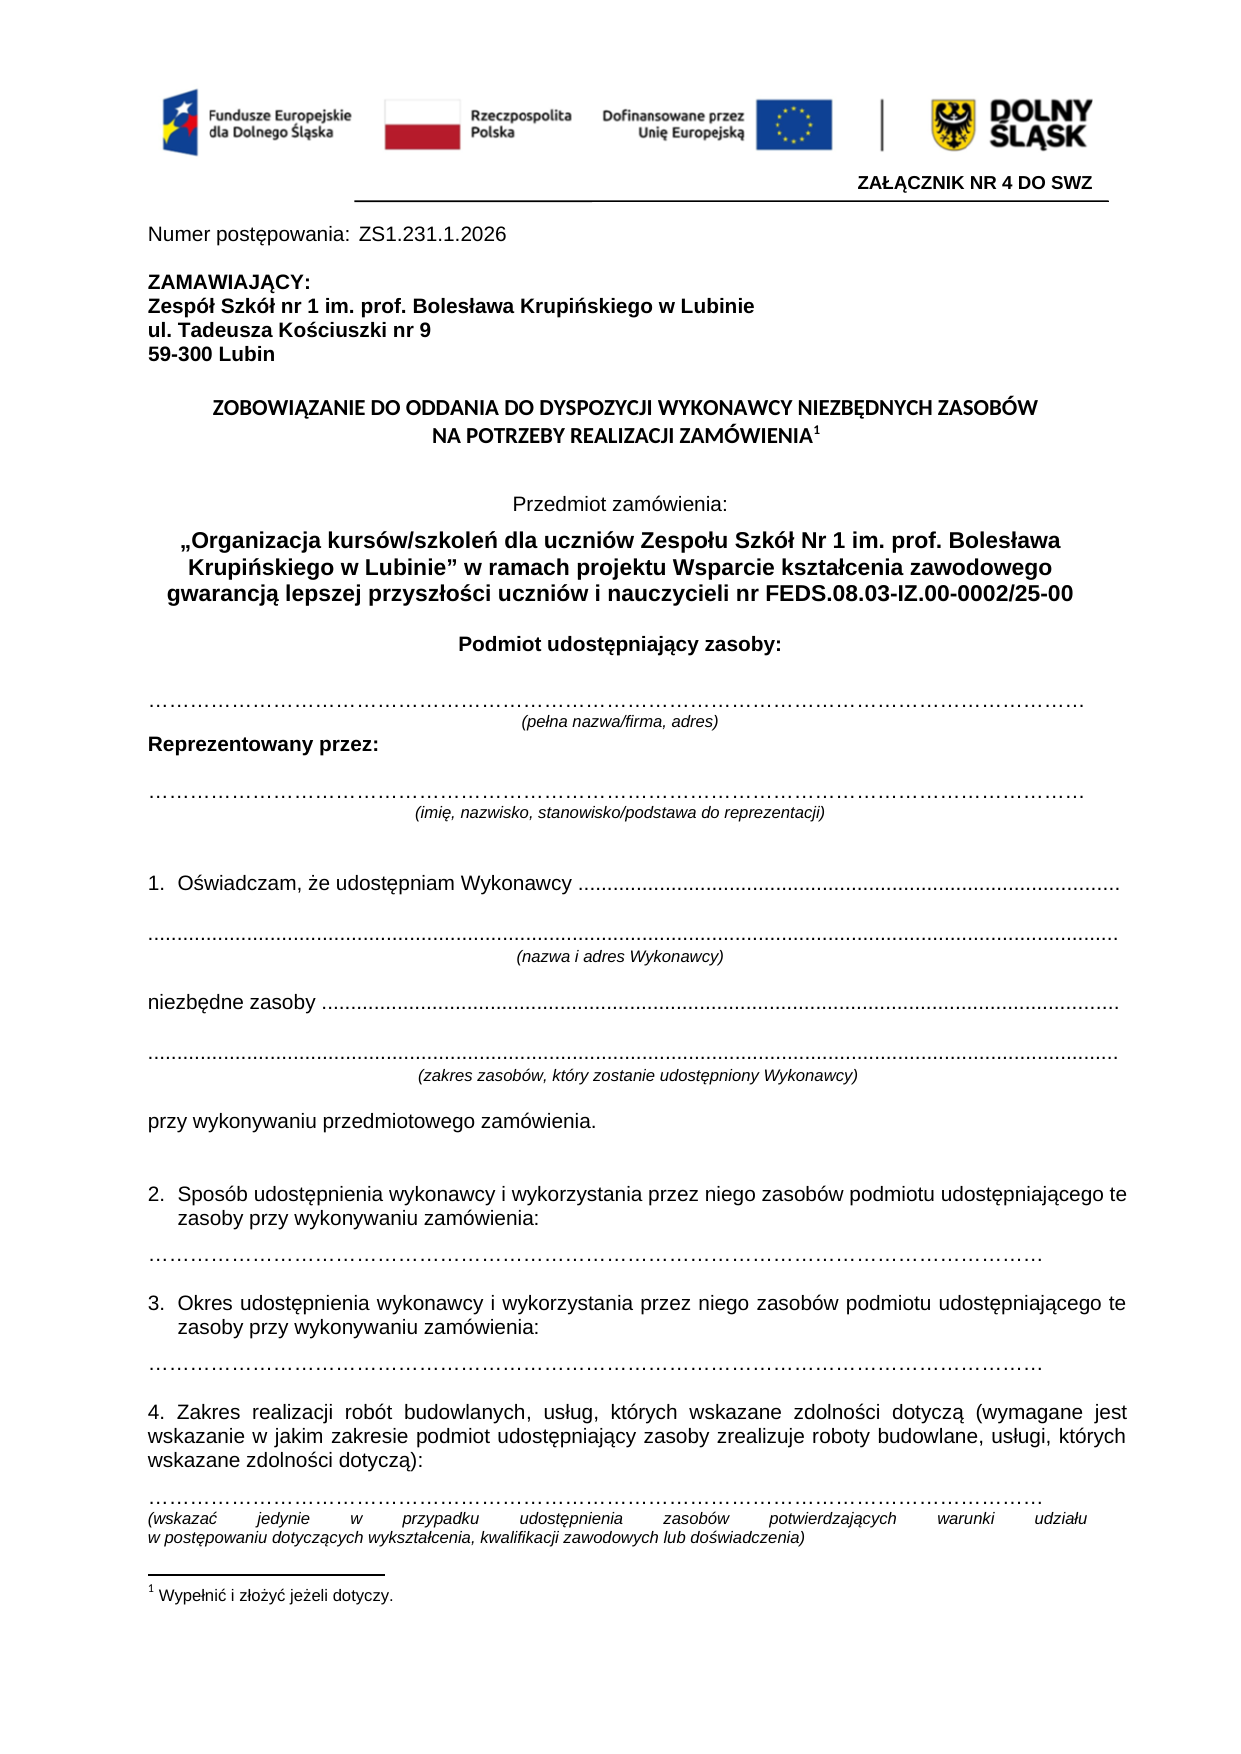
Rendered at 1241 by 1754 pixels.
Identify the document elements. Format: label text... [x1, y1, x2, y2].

text 59-300 Lubin [148, 342, 1092, 366]
picture [147, 73, 1093, 173]
text NA POTRZEBY REALIZACJI ZAMÓWIENIA [148, 422, 1104, 449]
text ………………………………………………………………………………………………………………… [148, 1351, 1128, 1375]
text Zespół Szkół nr 1 im. prof. Bolesława Krupińskiego w Lubinie [148, 294, 1092, 318]
list Oświadczam, że udostępniam Wykonawcy [148, 870, 1128, 894]
text ………………………………………………………………………………………………………………… [148, 1242, 1128, 1266]
text (wskazać jedynie w przypadku udostępnienia zasobów potwierdzających warunki udziału w postępowaniu dotyczących wykształcenia, kwalifikacji zawodowych lub doświadczenia) [148, 1508, 1128, 1547]
list Sposób udostępnienia wykonawcy i wykorzystania przez niego zasobów podmiotu udostępniającego te zasoby przy wykonywaniu zamówienia: [148, 1181, 1128, 1229]
text niezbędne zasoby [148, 989, 1128, 1013]
text ……………………………………………………………………………………………………………………… [148, 688, 1092, 712]
text (nazwa i adres Wykonawcy) [148, 946, 1128, 966]
text ZAMAWIAJĄCY: [148, 270, 1092, 294]
text ……………………………………………………………………………………………………………………… [148, 779, 1092, 803]
list Okres udostępnienia wykonawcy i wykorzystania przez niego zasobów podmiotu udostępniającego te zasoby przy wykonywaniu zamówienia: [148, 1291, 1128, 1339]
text 4. Zakres realizacji robót budowlanych, usług, których wskazane zdolności dotyczą (wymagane jest wskazanie w jakim zakresie podmiot udostępniający zasoby zrealizuje roboty budowlane, usługi, których wskazane zdolności dotyczą): [148, 1400, 1128, 1472]
text (imię, nazwisko, stanowisko/podstawa do reprezentacji) [148, 803, 1092, 822]
text „Organizacja kursów/szkoleń dla uczniów Zespołu Szkół Nr 1 im. prof. Bolesława Krupińskiego w Lubinie” w ramach projektu Wsparcie kształcenia zawodowego gwarancją lepszej przyszłości uczniów i nauczycieli nr FEDS.08.03-IZ.00-0002/25-00 [148, 527, 1092, 607]
text Reprezentowany przez: [148, 731, 1092, 755]
text Przedmiot zamówienia: [148, 492, 1092, 516]
text ZOBOWIĄZANIE DO ODDANIA DO DYSPOZYCJI WYKONAWCY NIEZBĘDNYCH ZASOBÓW [148, 393, 1104, 422]
text przy wykonywaniu przedmiotowego zamówienia. [148, 1108, 1128, 1132]
text ul. Tadeusza Kościuszki nr 9 [148, 318, 1092, 342]
text Numer postępowania: ZS1.231.1.2026 [148, 222, 1092, 246]
text ………………………………………………………………………………………………………………… [148, 1484, 1128, 1508]
text Podmiot udostępniający zasoby: [148, 632, 1092, 656]
text (pełna nazwa/firma, adres) [148, 712, 1092, 731]
text (zakres zasobów, który zostanie udostępniony Wykonawcy) [148, 1065, 1128, 1084]
